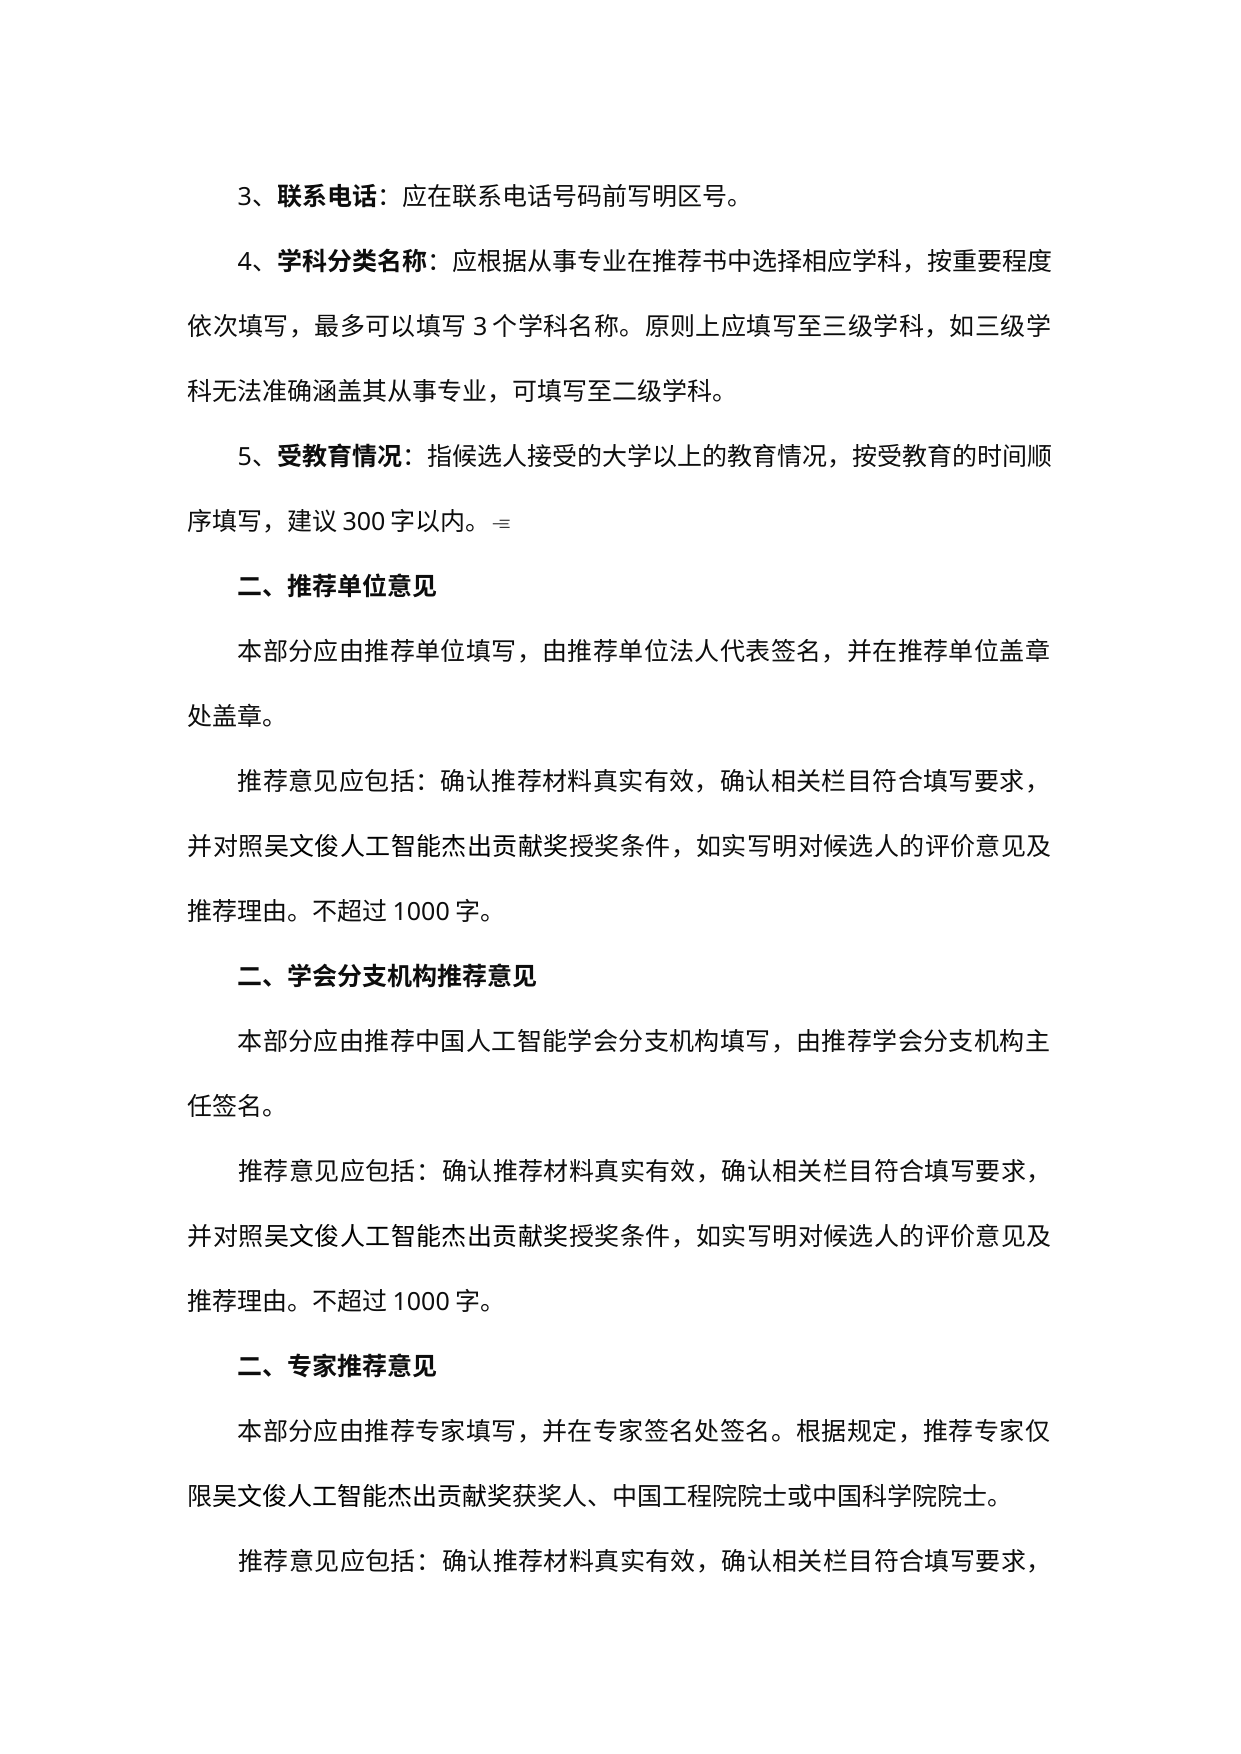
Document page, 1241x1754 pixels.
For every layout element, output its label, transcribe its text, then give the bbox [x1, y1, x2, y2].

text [187, 1527, 1053, 1592]
text 4、学科分类名称：应根据从事专业在推荐书中选择相应学科，按重要程度依次填写，最多可以填写3个学科名称。原则上应填写至三级学科，如三级学科无法准确涵盖其从事专业，可填写至二级学科。 [187, 227, 1053, 422]
text 二、专家推荐意见 [187, 1332, 1053, 1397]
text 本部分应由推荐单位填写，由推荐单位法人代表签名，并在推荐单位盖章处盖章。 [187, 617, 1053, 747]
text 二、学会分支机构推荐意见 [187, 942, 1053, 1007]
text 二、推荐单位意见 [187, 552, 1053, 617]
text 本部分应由推荐中国人工智能学会分支机构填写，由推荐学会分支机构主任签名。 [187, 1007, 1053, 1137]
text 3、联系电话：应在联系电话号码前写明区号。 [187, 162, 1053, 227]
text 推荐意见应包括：确认推荐材料真实有效，确认相关栏目符合填写要求，并对照吴文俊人工智能杰出贡献奖授奖条件，如实写明对候选人的评价意见及推荐理由。不超过1000字。 [187, 1137, 1053, 1332]
text 本部分应由推荐专家填写，并在专家签名处签名。根据规定，推荐专家仅限吴文俊人工智能杰出贡献奖获奖人、中国工程院院士或中国科学院院士。 [187, 1397, 1053, 1527]
text 推荐意见应包括：确认推荐材料真实有效，确认相关栏目符合填写要求，并对照吴文俊人工智能杰出贡献奖授奖条件，如实写明对候选人的评价意见及推荐理由。不超过1000字。 [187, 747, 1053, 942]
text 5、受教育情况：指候选人接受的大学以上的教育情况，按受教育的时间顺序填写，建议300字以内。 [187, 422, 1053, 552]
